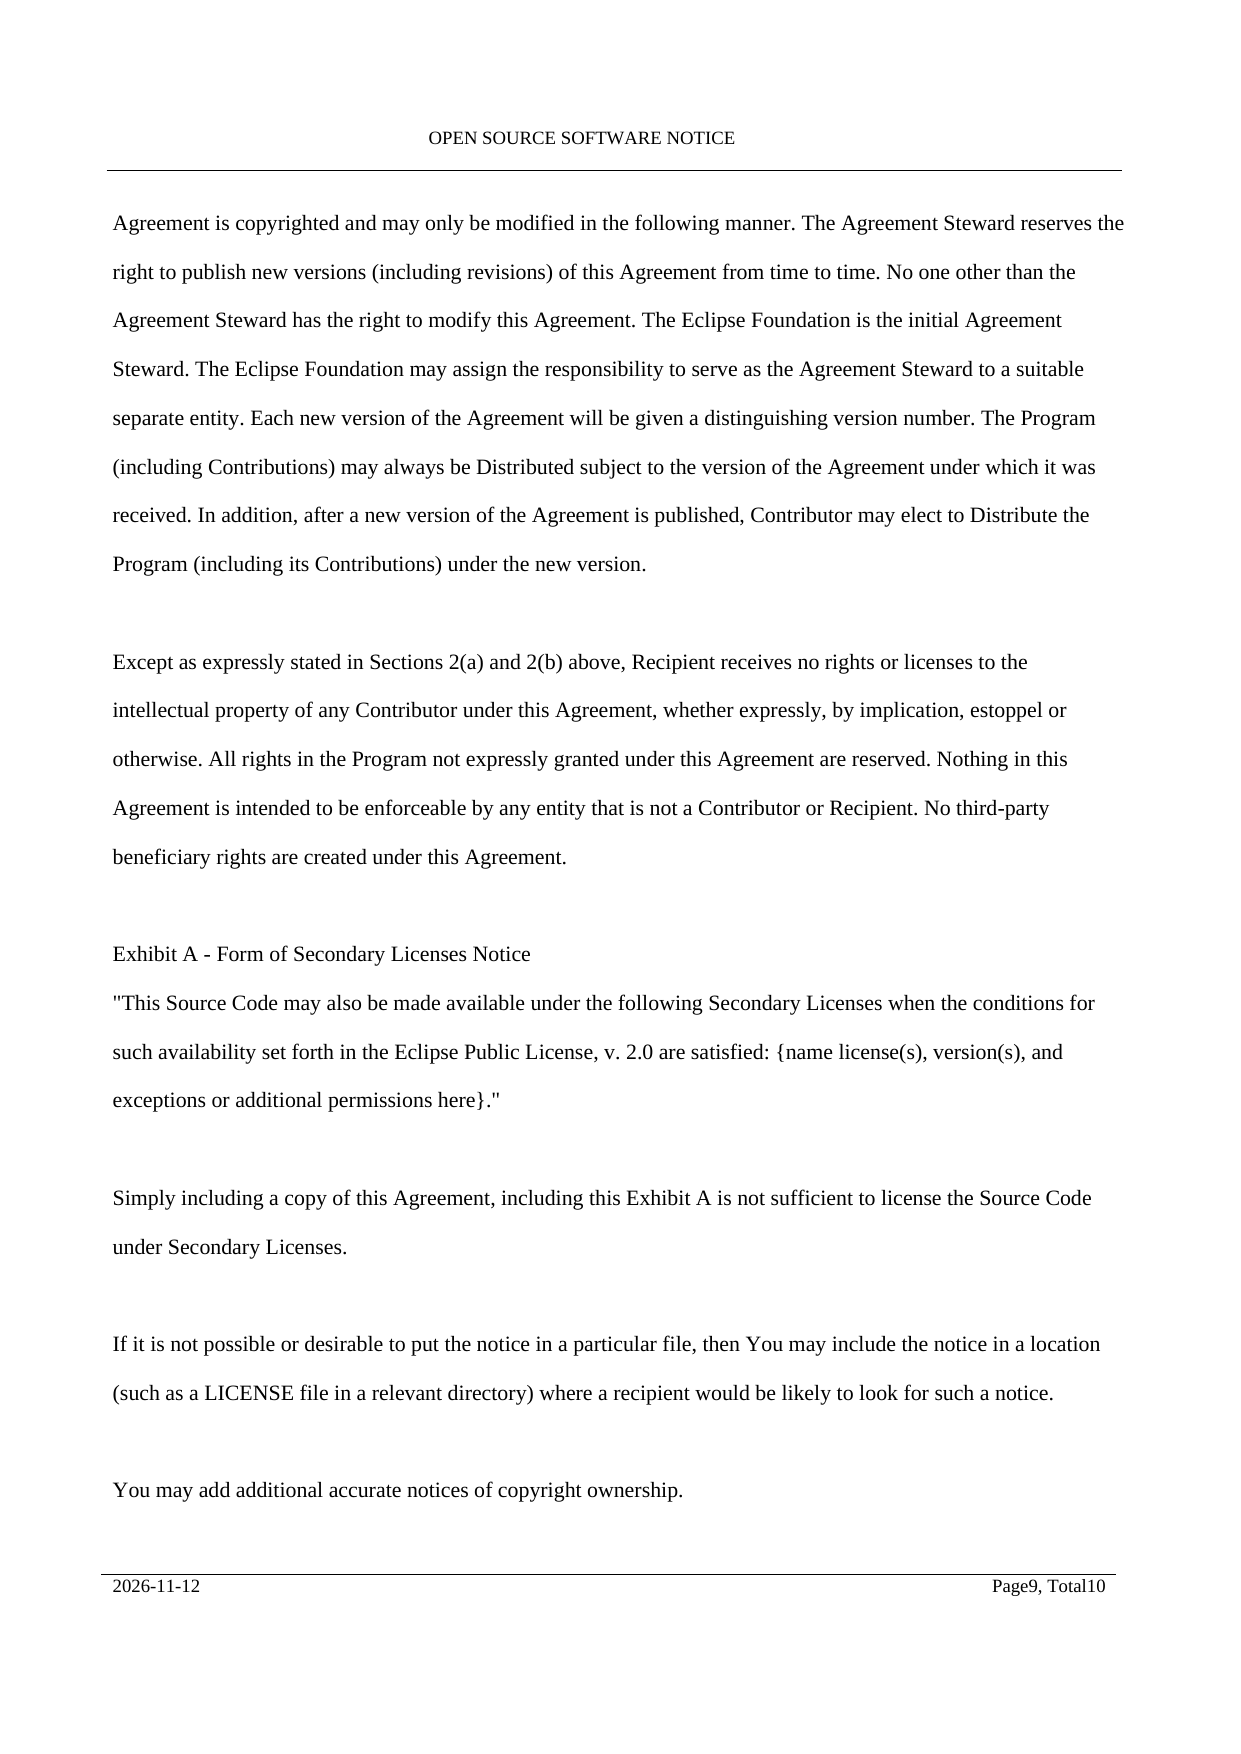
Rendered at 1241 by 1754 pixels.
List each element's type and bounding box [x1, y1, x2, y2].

text [112, 206, 1128, 1506]
